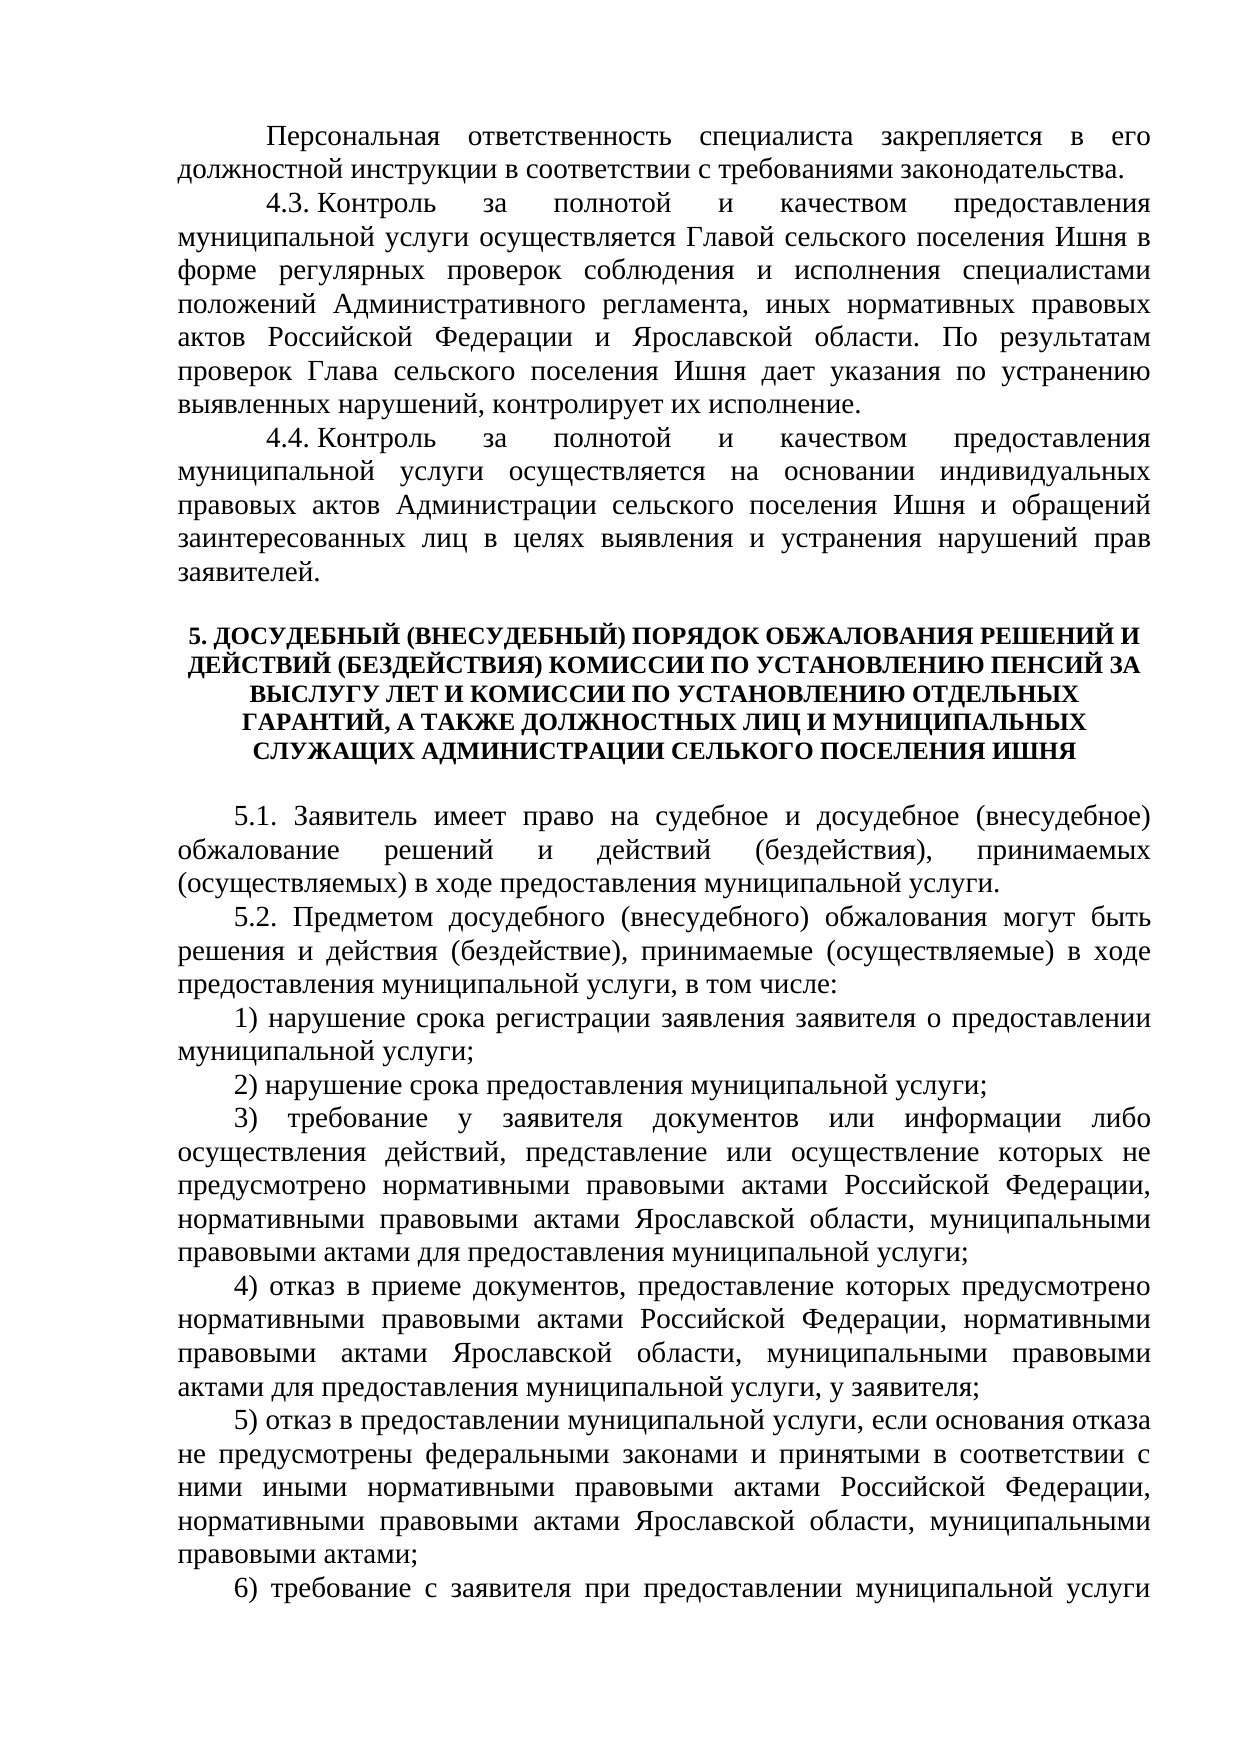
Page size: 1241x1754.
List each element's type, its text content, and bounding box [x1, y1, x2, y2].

title 5. ДОСУДЕБНЫЙ (ВНЕСУДЕБНЫЙ) ПОРЯДОК ОБЖАЛОВАНИЯ РЕШЕНИЙ И ДЕЙСТВИЙ (БЕЗДЕЙСТВИЯ) КОМИССИИ ПО УСТАНОВЛЕНИЮ ПЕНСИЙ ЗА ВЫСЛУГУ ЛЕТ И КОМИССИИ ПО УСТАНОВЛЕНИЮ ОТДЕЛЬНЫХ ГАРАНТИЙ, А ТАКЖЕ ДОЛЖНОСТНЫХ ЛИЦ И МУНИЦИПАЛЬНЫХ СЛУЖАЩИХ АДМИНИСТРАЦИИ СЕЛЬКОГО ПОСЕЛЕНИЯ ИШНЯ [177, 621, 1152, 765]
text 4.4. Контроль за полнотой и качеством предоставления муниципальной услуги осуществляется на основании индивидуальных правовых актов Администрации сельского поселения Ишня и обращений заинтересованных лиц в целях выявления и устранения нарушений прав заявителей. [177, 420, 1152, 588]
text 5) отказ в предоставлении муниципальной услуги, если основания отказа не предусмотрены федеральными законами и принятыми в соответствии с ними иными нормативными правовыми актами Российской Федерации, нормативными правовыми актами Ярославской области, муниципальными правовыми актами; [177, 1402, 1152, 1570]
text Персональная ответственность специалиста закрепляется в его должностной инструкции в соответствии с требованиями законодательства. [177, 118, 1152, 185]
text 4) отказ в приеме документов, предоставление которых предусмотрено нормативными правовыми актами Российской Федерации, нормативными правовыми актами Ярославской области, муниципальными правовыми актами для предоставления муниципальной услуги, у заявителя; [177, 1268, 1152, 1402]
text 5.1. Заявитель имеет право на судебное и досудебное (внесудебное) обжалование решений и действий (бездействия), принимаемых (осуществляемых) в ходе предоставления муниципальной услуги. [177, 798, 1152, 899]
text 1) нарушение срока регистрации заявления заявителя о предоставлении муниципальной услуги; [177, 1000, 1152, 1067]
text 2) нарушение срока предоставления муниципальной услуги; [177, 1067, 1152, 1100]
text 5.2. Предметом досудебного (внесудебного) обжалования могут быть решения и действия (бездействие), принимаемые (осуществляемые) в ходе предоставления муниципальной услуги, в том числе: [177, 899, 1152, 1000]
text 4.3. Контроль за полнотой и качеством предоставления муниципальной услуги осуществляется Главой сельского поселения Ишня в форме регулярных проверок соблюдения и исполнения специалистами положений Административного регламента, иных нормативных правовых актов Российской Федерации и Ярославской области. По результатам проверок Глава сельского поселения Ишня дает указания по устранению выявленных нарушений, контролирует их исполнение. [177, 185, 1152, 420]
text 3) требование у заявителя документов или информации либо осуществления действий, представление или осуществление которых не предусмотрено нормативными правовыми актами Российской Федерации, нормативными правовыми актами Ярославской области, муниципальными правовыми актами для предоставления муниципальной услуги; [177, 1100, 1152, 1268]
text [177, 1570, 1152, 1603]
